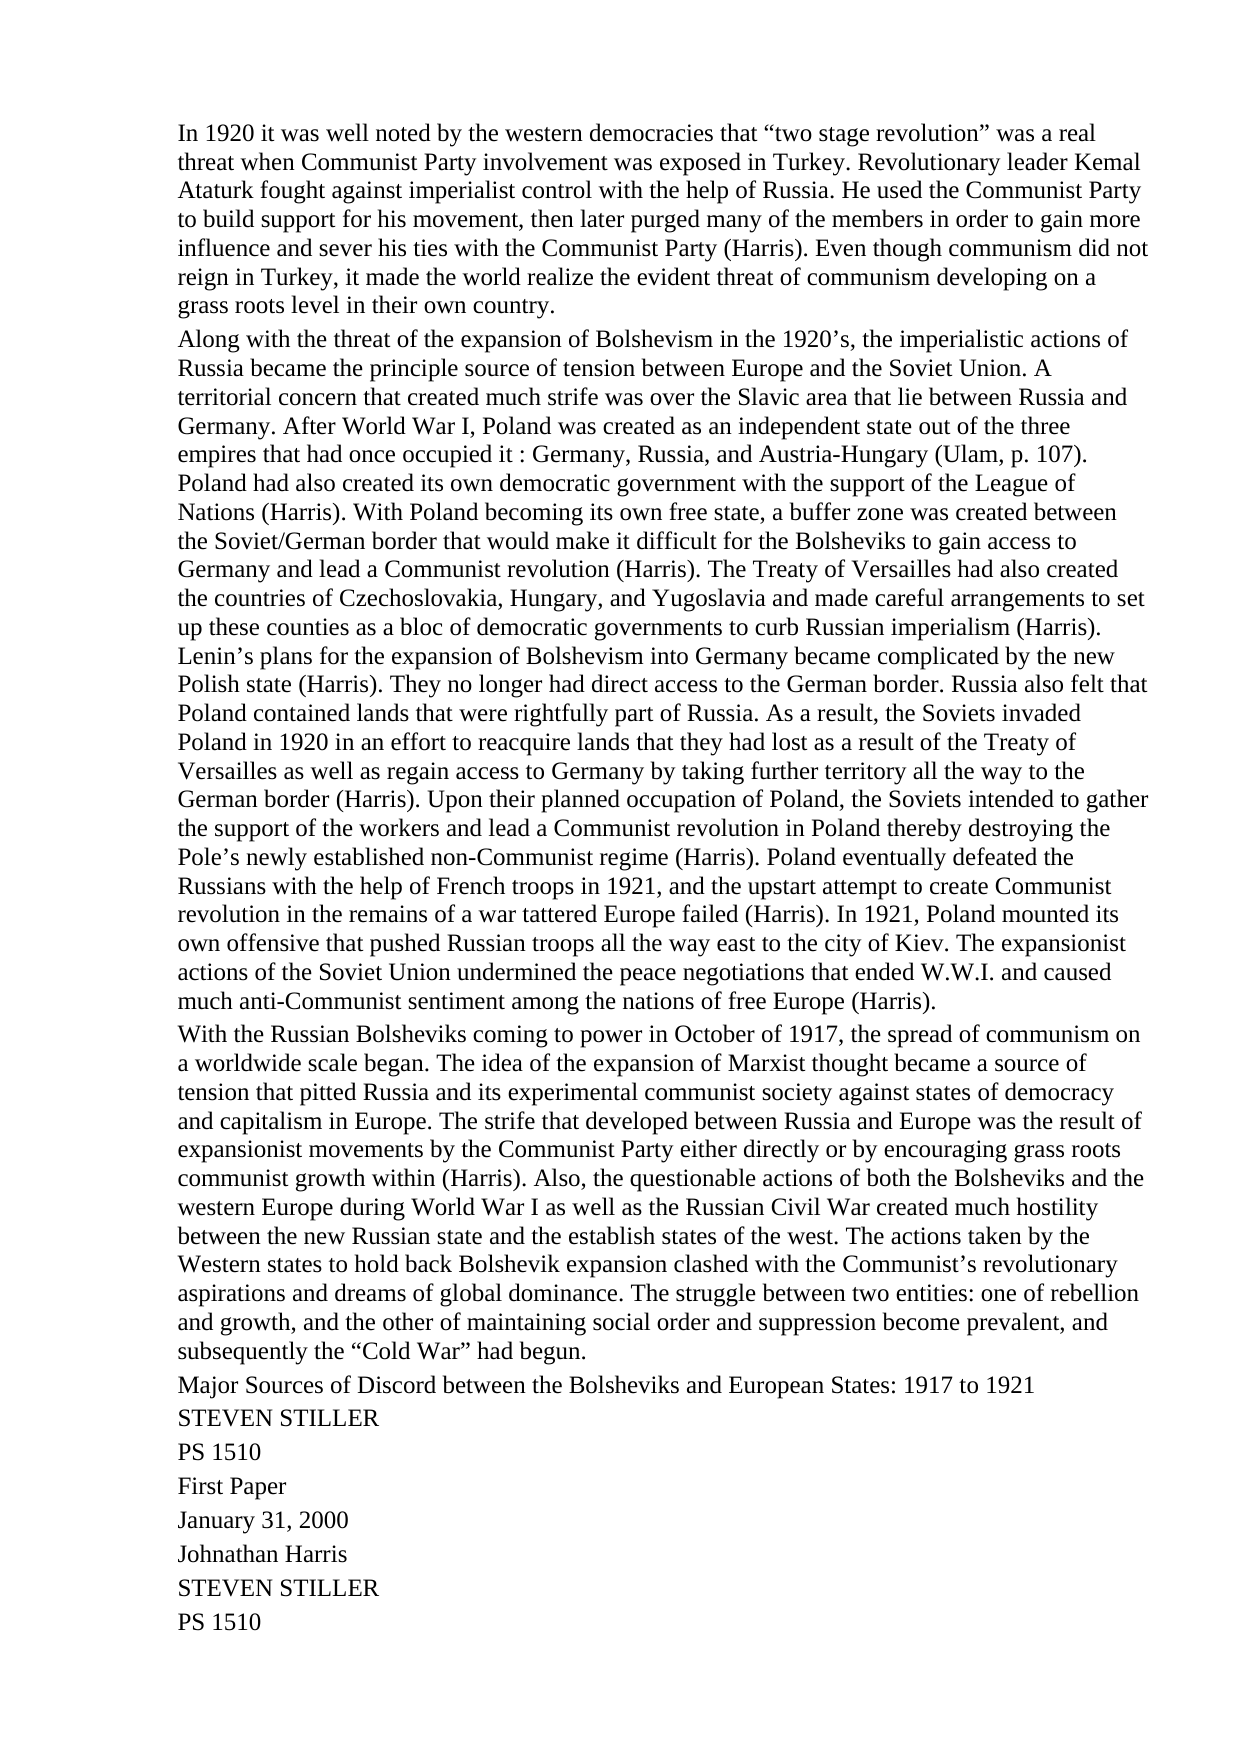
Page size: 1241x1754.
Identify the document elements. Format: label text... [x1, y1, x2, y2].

text In 1920 it was well noted by the western democracies that “two stage revolution” was a real threat when Communist Party involvement was exposed in Turkey. Revolutionary leader Kemal Ataturk fought against imperialist control with the help of Russia. He used the Communist Party to build support for his movement, then later purged many of the members in order to gain more influence and sever his ties with the Communist Party (Harris). Even though communism did not reign in Turkey, it made the world realize the evident threat of communism developing on a grass roots level in their own country. [177, 118, 1152, 319]
text Johnathan Harris [177, 1539, 1152, 1568]
text Along with the threat of the expansion of Bolshevism in the 1920’s, the imperialistic actions of Russia became the principle source of tension between Europe and the Soviet Union. A territorial concern that created much strife was over the Slavic area that lie between Russia and Germany. After World War I, Poland was created as an independent state out of the three empires that had once occupied it : Germany, Russia, and Austria-Hungary (Ulam, p. 107). Poland had also created its own democratic government with the support of the League of Nations (Harris). With Poland becoming its own free state, a buffer zone was created between the Soviet/German border that would make it difficult for the Bolsheviks to gain access to Germany and lead a Communist revolution (Harris). The Treaty of Versailles had also created the countries of Czechoslovakia, Hungary, and Yugoslavia and made careful arrangements to set up these counties as a bloc of democratic governments to curb Russian imperialism (Harris). Lenin’s plans for the expansion of Bolshevism into Germany became complicated by the new Polish state (Harris). They no longer had direct access to the German border. Russia also felt that Poland contained lands that were rightfully part of Russia. As a result, the Soviets invaded Poland in 1920 in an effort to reacquire lands that they had lost as a result of the Treaty of Versailles as well as regain access to Germany by taking further territory all the way to the German border (Harris). Upon their planned occupation of Poland, the Soviets intended to gather the support of the workers and lead a Communist revolution in Poland thereby destroying the Pole’s newly established non-Communist regime (Harris). Poland eventually defeated the Russians with the help of French troops in 1921, and the upstart attempt to create Communist revolution in the remains of a war tattered Europe failed (Harris). In 1921, Poland mounted its own offensive that pushed Russian troops all the way east to the city of Kiev. The expansionist actions of the Soviet Union undermined the peace negotiations that ended W.W.I. and caused much anti-Communist sentiment among the nations of free Europe (Harris). [177, 324, 1152, 1014]
text January 31, 2000 [177, 1505, 1152, 1534]
text STEVEN STILLER [177, 1403, 1152, 1432]
text First Paper [177, 1471, 1152, 1500]
text PS 1510 [177, 1437, 1152, 1466]
text Major Sources of Discord between the Bolsheviks and European States: 1917 to 1921 [177, 1370, 1152, 1398]
text With the Russian Bolsheviks coming to power in October of 1917, the spread of communism on a worldwide scale began. The idea of the expansion of Marxist thought became a source of tension that pitted Russia and its experimental communist society against states of democracy and capitalism in Europe. The strife that developed between Russia and Europe was the result of expansionist movements by the Communist Party either directly or by encouraging grass roots communist growth within (Harris). Also, the questionable actions of both the Bolsheviks and the western Europe during World War I as well as the Russian Civil War created much hostility between the new Russian state and the establish states of the west. The actions taken by the Western states to hold back Bolshevik expansion clashed with the Communist’s revolutionary aspirations and dreams of global dominance. The struggle between two entities: one of rebellion and growth, and the other of maintaining social order and suppression become prevalent, and subsequently the “Cold War” had begun. [177, 1019, 1152, 1364]
text PS 1510 [177, 1607, 1152, 1635]
text STEVEN STILLER [177, 1573, 1152, 1602]
